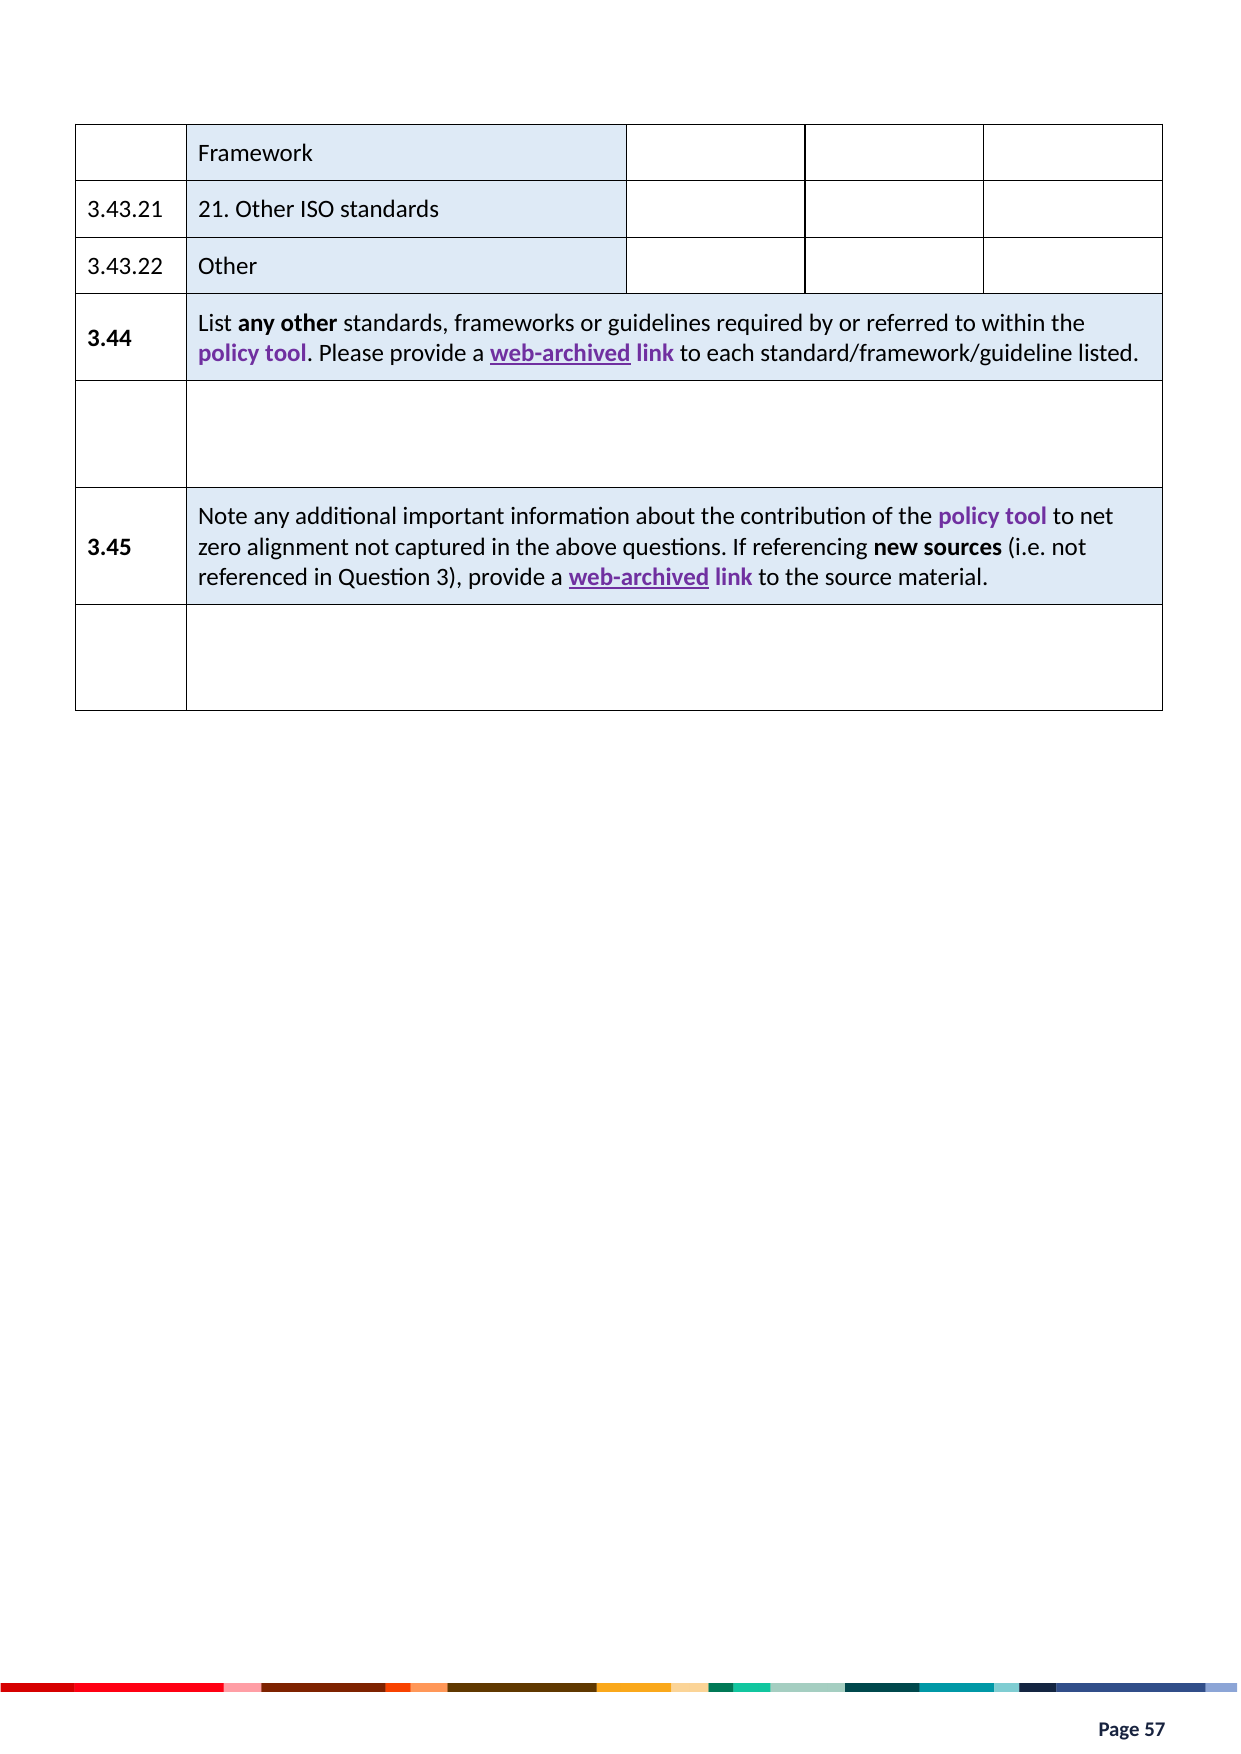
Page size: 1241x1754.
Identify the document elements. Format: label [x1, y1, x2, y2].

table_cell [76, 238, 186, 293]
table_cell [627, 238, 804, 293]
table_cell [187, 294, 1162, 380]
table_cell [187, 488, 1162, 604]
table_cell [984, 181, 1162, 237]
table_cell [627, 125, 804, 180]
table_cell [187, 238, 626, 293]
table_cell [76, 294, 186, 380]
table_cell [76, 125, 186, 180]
picture [0, 1683, 1236, 1692]
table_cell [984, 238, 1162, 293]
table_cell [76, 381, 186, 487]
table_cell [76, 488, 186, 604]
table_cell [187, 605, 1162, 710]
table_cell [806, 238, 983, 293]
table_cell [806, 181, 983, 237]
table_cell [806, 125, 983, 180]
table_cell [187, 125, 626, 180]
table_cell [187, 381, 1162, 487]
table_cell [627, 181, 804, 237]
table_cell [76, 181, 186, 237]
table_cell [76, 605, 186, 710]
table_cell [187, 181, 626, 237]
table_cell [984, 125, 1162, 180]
